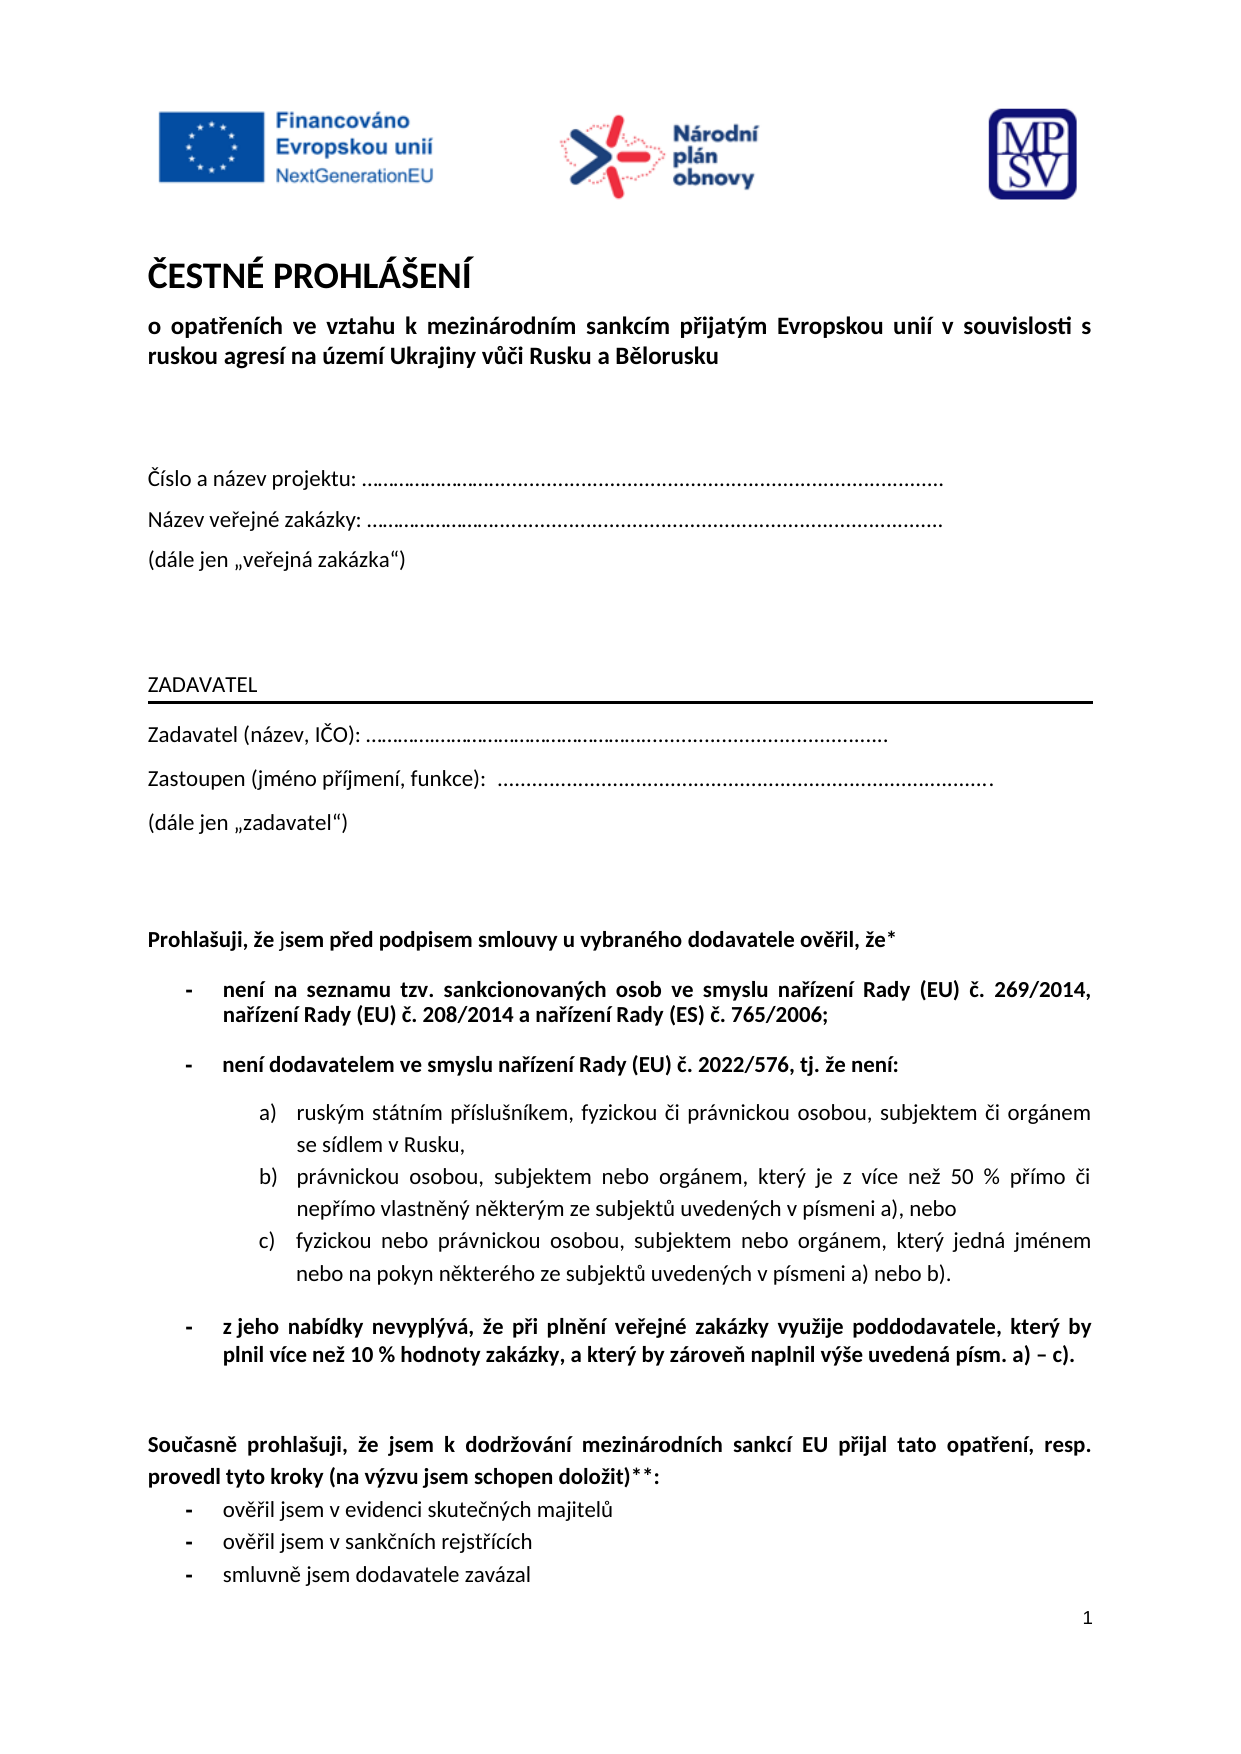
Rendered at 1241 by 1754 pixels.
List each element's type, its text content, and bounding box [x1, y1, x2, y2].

list z jeho nabídky nevyplývá, že při plnění veřejné zakázky využije poddodavatele, který by plnil více než 10 % hodnoty zakázky, a který by zároveň naplnil výše uvedená písm. a) – c). [185, 1312, 1093, 1368]
picture [147, 86, 1093, 224]
subtitle není dodavatelem ve smyslu nařízení Rady (EU) č. 2022/576, tj. že není: [185, 1052, 1093, 1077]
text ČESTNÉ PROHLÁŠENÍ [148, 252, 1093, 297]
text Zadavatel (název, IČO): ………….…………………………………........................................... [148, 720, 1093, 748]
text Zastoupen (jméno příjmení, funkce): ...................................................................................... [148, 764, 1093, 792]
list ověřil jsem v evidenci skutečných majitelů [185, 1490, 1093, 1523]
list ověřil jsem v sankčních rejstřících [185, 1523, 1093, 1555]
subtitle Prohlašuji, že jsem před podpisem smlouvy u vybraného dodavatele ověřil, že* [148, 927, 1093, 952]
list ruským státním příslušníkem, fyzickou či právnickou osobou, subjektem či orgánem se sídlem v Rusku, [259, 1098, 1093, 1158]
text Současně prohlašuji, že jsem k dodržování mezinárodních sankcí EU přijal tato opatření, resp. provedl tyto kroky (na výzvu jsem schopen doložit)**: [148, 1425, 1093, 1490]
text ZADAVATEL [148, 671, 1093, 701]
text Název veřejné zakázky: …………………….............................................................................. [148, 505, 1093, 533]
text (dále jen „veřejná zakázka“) [148, 546, 1093, 573]
text o opatřeních ve vztahu k mezinárodním sankcím přijatým Evropskou unií v souvislosti s ruskou agresí na území Ukrajiny vůči Rusku a Bělorusku [148, 310, 1093, 371]
text (dále jen „zadavatel“) [148, 808, 1093, 836]
list fyzickou nebo právnickou osobou, subjektem nebo orgánem, který jedná jménem nebo na pokyn některého ze subjektů uvedených v písmeni a) nebo b). [259, 1227, 1093, 1287]
text Číslo a název projektu: ……………………............................................................................... [148, 464, 1093, 492]
subtitle není na seznamu tzv. sankcionovaných osob ve smyslu nařízení Rady (EU) č. 269/2014, nařízení Rady (EU) č. 208/2014 a nařízení Rady (ES) č. 765/2006; [185, 977, 1093, 1027]
list smluvně jsem dodavatele zavázal [185, 1555, 1093, 1588]
list právnickou osobou, subjektem nebo orgánem, který je z více než 50 % přímo či nepřímo vlastněný některým ze subjektů uvedených v písmeni a), nebo [259, 1162, 1093, 1222]
